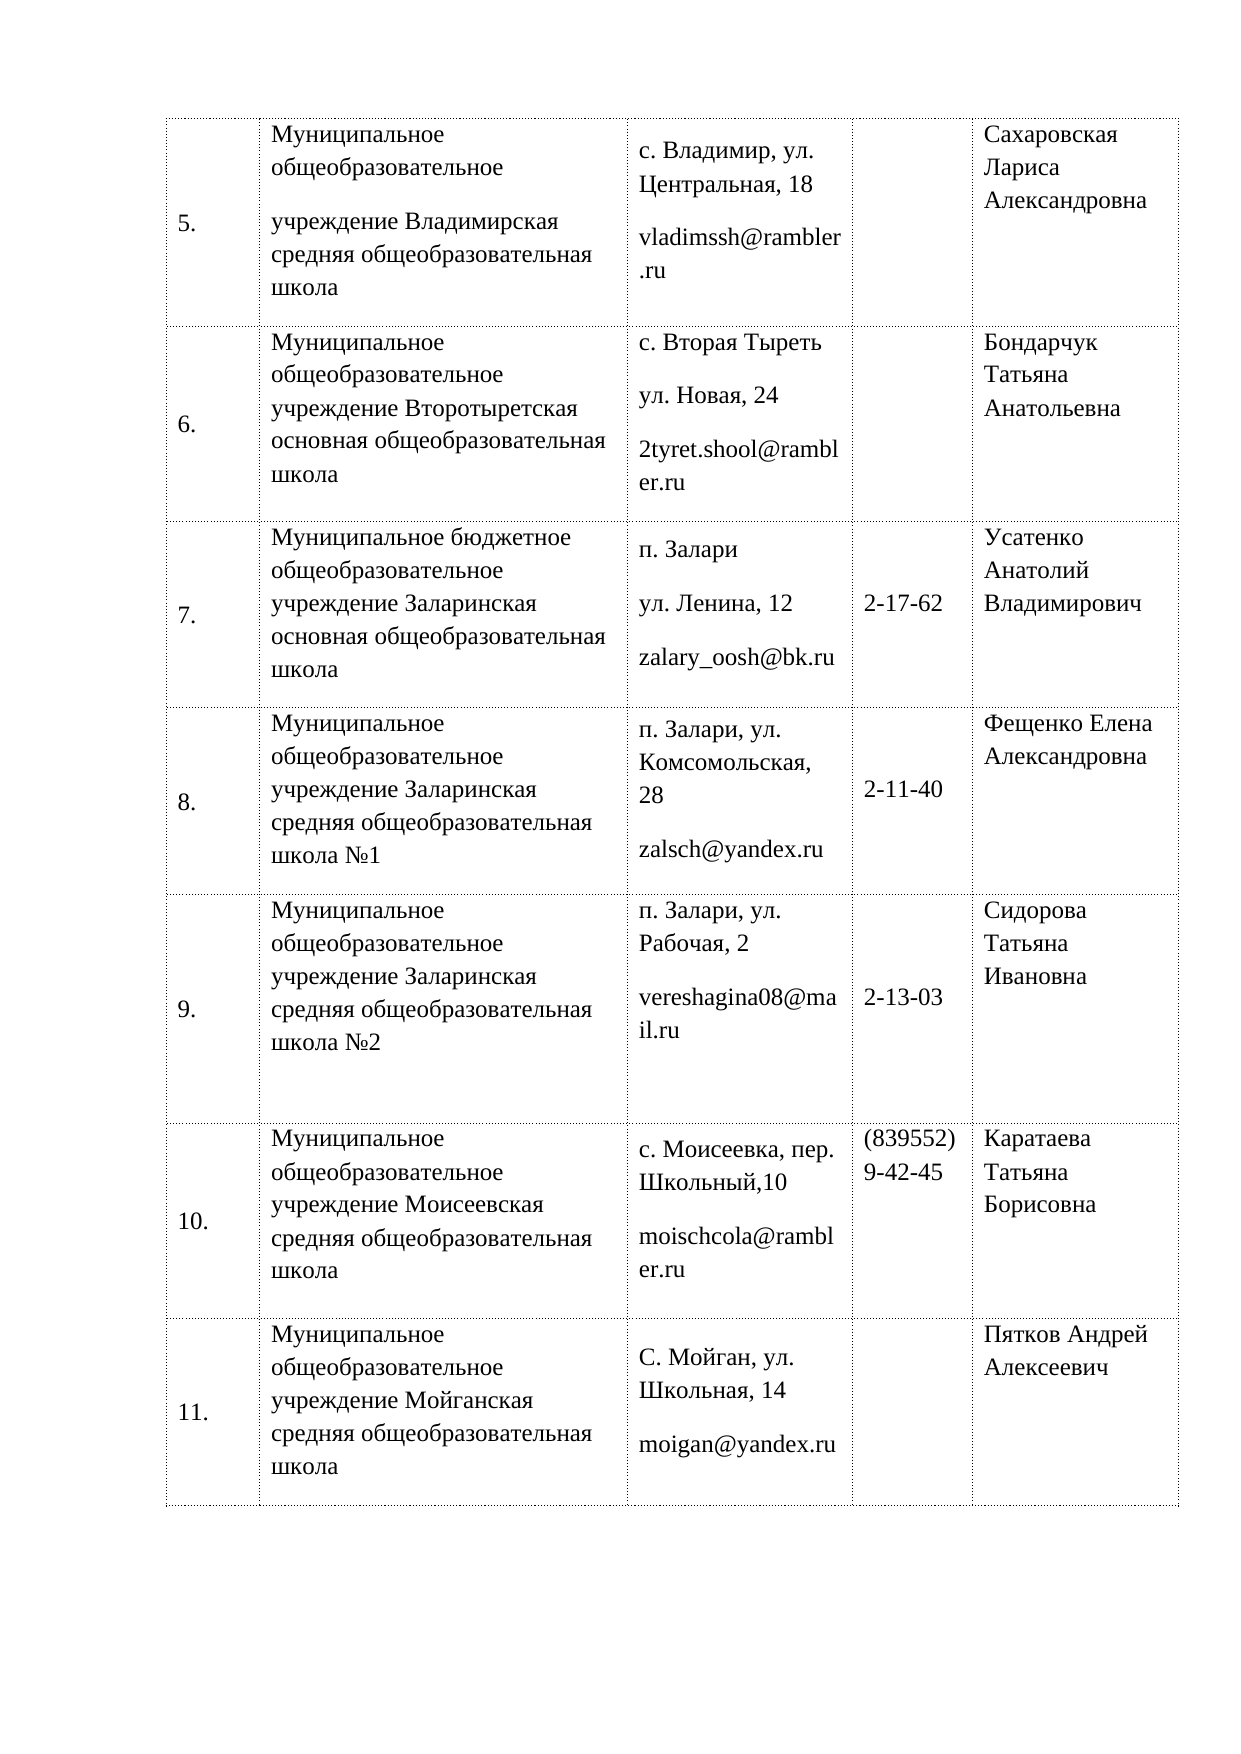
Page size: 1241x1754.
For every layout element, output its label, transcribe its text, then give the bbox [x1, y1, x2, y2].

table_cell [166, 326, 259, 521]
table_cell [853, 326, 972, 521]
table_cell [166, 707, 259, 894]
table_cell Сахаровская Лариса Александровна [973, 118, 1179, 326]
table_cell с. Владимир, ул. Центральная, 18 vladimssh@rambler.ru [628, 118, 852, 326]
table_cell С. Мойган, ул. Школьная, 14 moigan@yandex.ru [628, 1318, 852, 1505]
table_cell Муниципальное бюджетное общеобразовательное учреждение Заларинская основная общеобразовательная школа [260, 521, 627, 707]
table_cell 2-13-03 [853, 894, 972, 1122]
table_cell (839552)9-42-45 [853, 1123, 972, 1318]
table_cell Муниципальное общеобразовательное учреждение Заларинская средняя общеобразовательная школа №1 [260, 707, 627, 894]
table_cell с. Вторая Тыреть ул. Новая, 24 2tyret.shool@rambler.ru [628, 326, 852, 521]
table_cell п. Залари, ул. Рабочая, 2 vereshagina08@mail.ru [628, 894, 852, 1122]
table_cell [166, 1318, 259, 1505]
table_cell 2-17-62 [853, 521, 972, 707]
table_cell Муниципальное общеобразовательное учреждение Моисеевская средняя общеобразовательная школа [260, 1123, 627, 1318]
table_cell Муниципальное общеобразовательное учреждение Владимирская средняя общеобразовательная школа [260, 118, 627, 326]
table_cell [853, 1318, 972, 1505]
table_cell [166, 521, 259, 707]
table_cell Фещенко Елена Александровна [973, 707, 1179, 894]
table_cell Бондарчук Татьяна Анатольевна [973, 326, 1179, 521]
table_cell Каратаева Татьяна Борисовна [973, 1123, 1179, 1318]
table_cell [853, 118, 972, 326]
table_cell 2-11-40 [853, 707, 972, 894]
table_cell Сидорова Татьяна Ивановна [973, 894, 1179, 1122]
table_cell [166, 894, 259, 1122]
table_cell [166, 118, 259, 326]
table_cell п. Залари ул. Ленина, 12 zalary_oosh@bk.ru [628, 521, 852, 707]
table_cell Муниципальное общеобразовательное учреждение Заларинская средняя общеобразовательная школа №2 [260, 894, 627, 1122]
table_cell Усатенко Анатолий Владимирович [973, 521, 1179, 707]
table_cell Муниципальное общеобразовательное учреждение Мойганская средняя общеобразовательная школа [260, 1318, 627, 1505]
table_cell Пятков Андрей Алексеевич [973, 1318, 1179, 1505]
table_cell п. Залари, ул. Комсомольская, 28 zalsch@yandex.ru [628, 707, 852, 894]
table_cell Муниципальное общеобразовательное учреждение Второтыретская основная общеобразовательная школа [260, 326, 627, 521]
table_cell [166, 1123, 259, 1318]
table_cell с. Моисеевка, пер. Школьный,10 moischcola@rambler.ru [628, 1123, 852, 1318]
